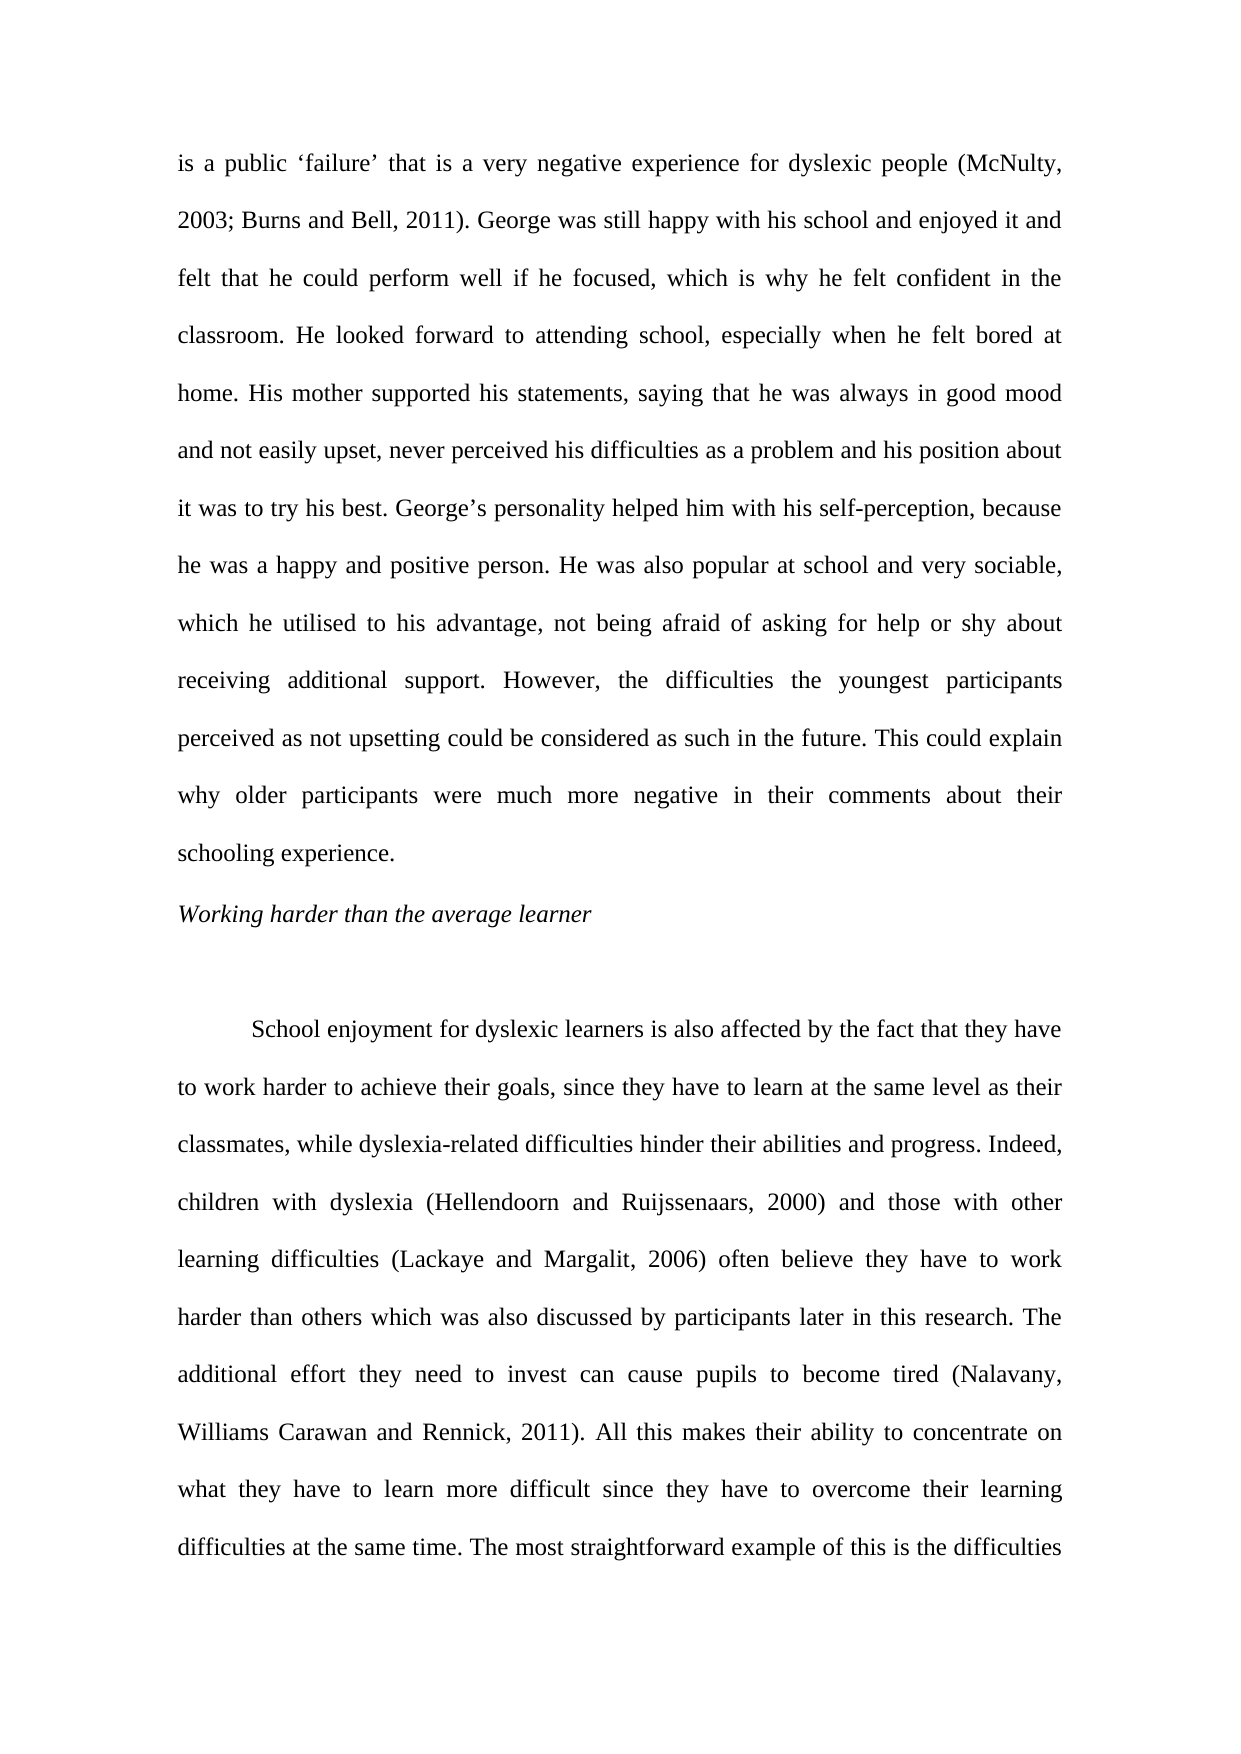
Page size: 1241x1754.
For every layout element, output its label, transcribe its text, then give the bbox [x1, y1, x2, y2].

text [177, 1014, 1063, 1561]
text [177, 148, 1063, 866]
subtitle Working harder than the average learner [177, 899, 1063, 928]
